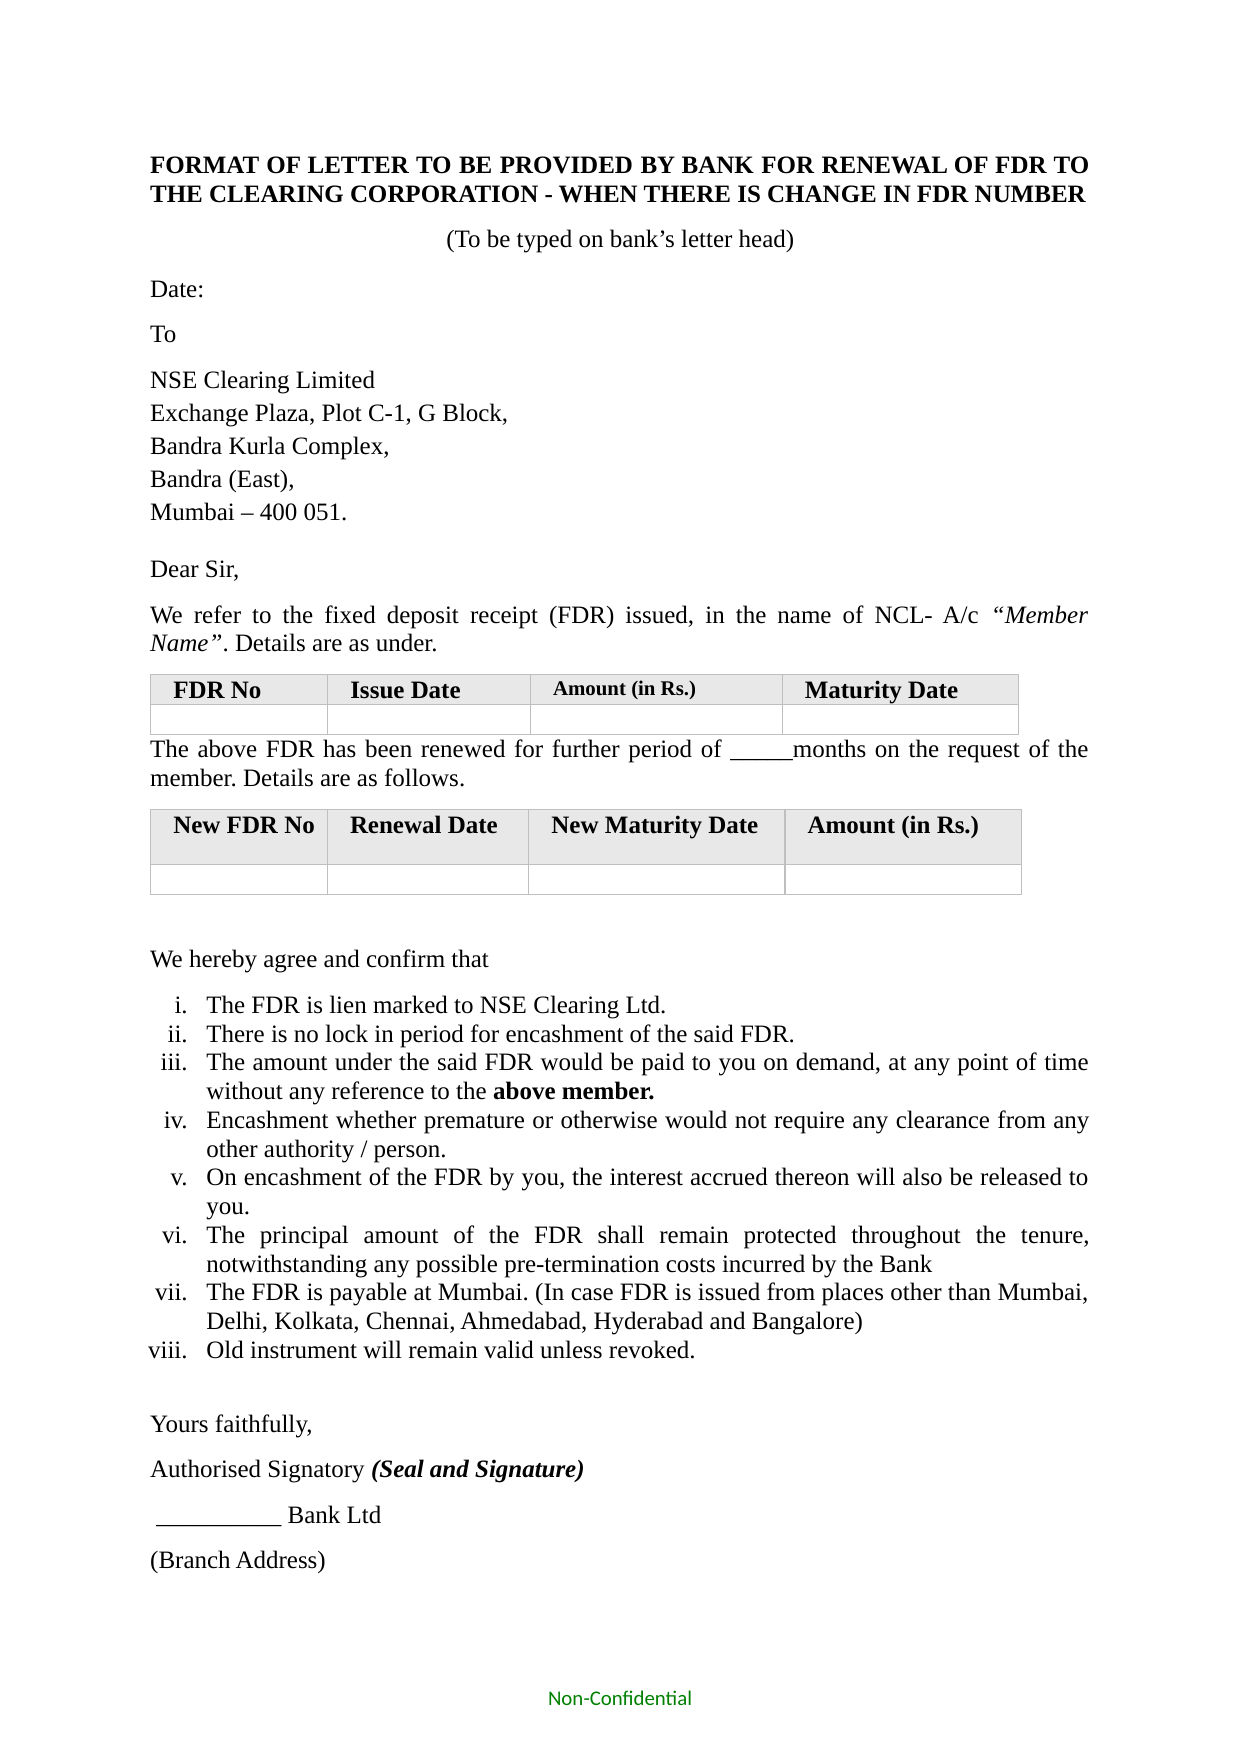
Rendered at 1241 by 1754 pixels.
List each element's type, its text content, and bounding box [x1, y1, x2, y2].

table_cell [151, 705, 327, 733]
text NSE Clearing Limited [150, 365, 1087, 393]
table_cell [151, 865, 327, 894]
text Yours faithfully, [150, 1409, 1090, 1438]
table_cell [531, 705, 782, 733]
list On encashment of the FDR by you, the interest accrued thereon will also be released to you. [187, 1162, 1090, 1220]
table_header New Maturity Date [529, 810, 784, 864]
table_cell [328, 705, 530, 733]
text __________ Bank Ltd [150, 1500, 1090, 1529]
text Exchange Plaza, Plot C-1, G Block, [150, 398, 1087, 426]
list Old instrument will remain valid unless revoked. [187, 1335, 1090, 1364]
list There is no lock in period for encashment of the said FDR. [187, 1019, 1090, 1047]
text (To be typed on bank’s letter head) [150, 224, 1090, 253]
table_cell [786, 865, 1021, 894]
text Dear Sir, [150, 554, 1090, 583]
table_header New FDR No [151, 810, 327, 864]
text Date: [150, 274, 1090, 303]
table_cell [783, 705, 1018, 733]
list The principal amount of the FDR shall remain protected throughout the tenure, notwithstanding any possible pre-termination costs incurred by the Bank [187, 1220, 1090, 1277]
text We refer to the fixed deposit receipt (FDR) issued, in the name of NCL- A/c “Member Name”. Details are as under. [150, 600, 1090, 657]
list The FDR is lien marked to NSE Clearing Ltd. [187, 990, 1090, 1019]
list The amount under the said FDR would be paid to you on demand, at any point of time without any reference to the above member. [187, 1047, 1090, 1105]
list Encashment whether premature or otherwise would not require any clearance from any other authority / person. [187, 1105, 1090, 1162]
text Bandra Kurla Complex, [150, 431, 1087, 459]
table_header FDR No [151, 675, 327, 704]
table_header Amount (in Rs.) [531, 675, 782, 704]
table_cell [529, 865, 784, 894]
text We hereby agree and confirm that [150, 944, 1090, 973]
table_cell [328, 865, 528, 894]
text Mumbai – 400 051. [150, 497, 1090, 526]
text To [150, 319, 1090, 348]
list The FDR is payable at Mumbai. (In case FDR is issued from places other than Mumbai, Delhi, Kolkata, Chennai, Ahmedabad, Hyderabad and Bangalore) [187, 1277, 1090, 1335]
text The above FDR has been renewed for further period of _____months on the request of the member. Details are as follows. [150, 734, 1090, 792]
table_header Amount (in Rs.) [786, 810, 1021, 864]
text FORMAT OF LETTER TO BE PROVIDED BY BANK FOR RENEWAL OF FDR TO THE CLEARING CORPORATION - WHEN THERE IS CHANGE IN FDR NUMBER [150, 150, 1090, 207]
text Authorised Signatory (Seal and Signature) [150, 1454, 1090, 1483]
table_header Renewal Date [328, 810, 528, 864]
text Bandra (East), [150, 464, 1087, 492]
text (Branch Address) [150, 1545, 1090, 1574]
table_header Issue Date [328, 675, 530, 704]
table_header Maturity Date [783, 675, 1018, 704]
